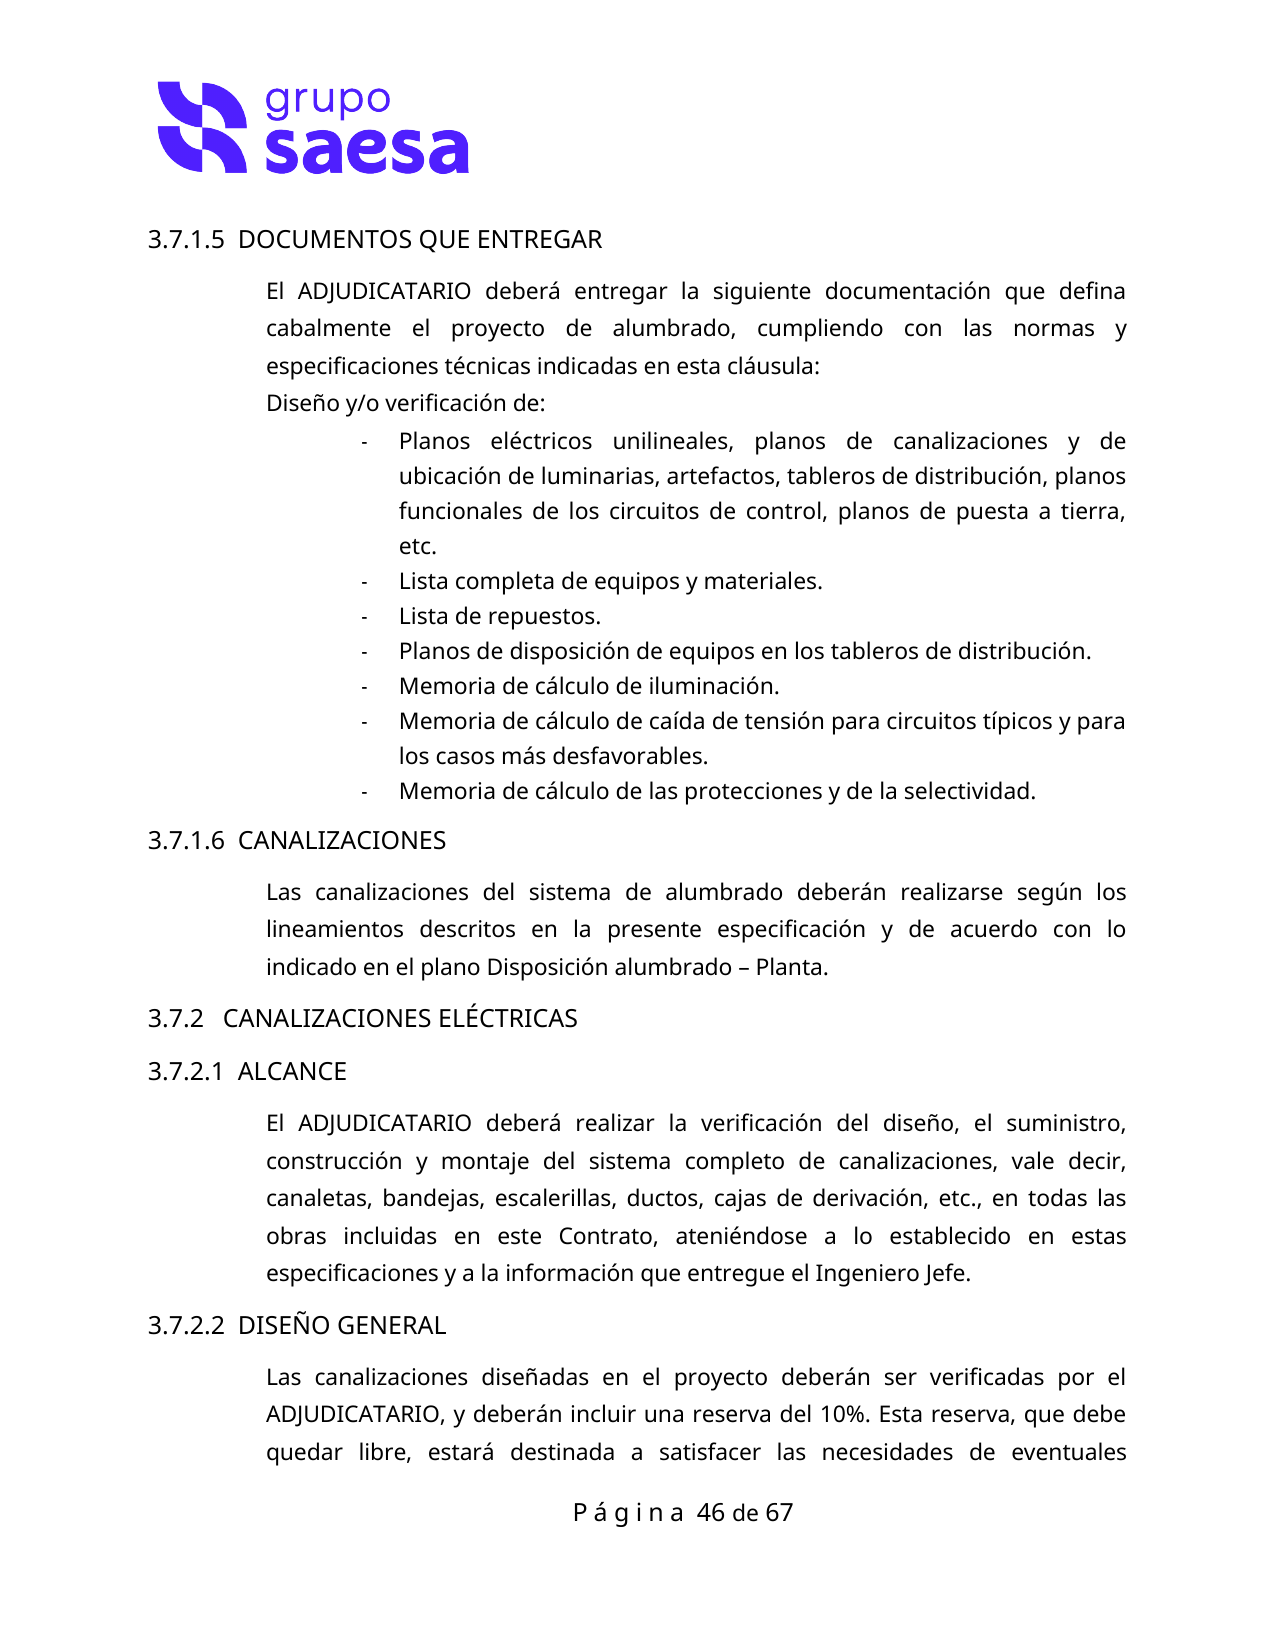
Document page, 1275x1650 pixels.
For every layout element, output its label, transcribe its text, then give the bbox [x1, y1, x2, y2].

subtitle Documentos que Entregar [148, 221, 1127, 256]
list Lista de repuestos. [361, 600, 1127, 631]
subtitle CANALIZACIONES [148, 822, 1127, 856]
subtitle CANALIZACIONES ELÉCTRICAS [148, 1001, 1127, 1035]
subtitle ALCANCE [148, 1054, 1127, 1088]
list Lista completa de equipos y materiales. [361, 565, 1127, 596]
list Memoria de cálculo de las protecciones y de la selectividad. [361, 775, 1127, 806]
text El ADJUDICATARIO deberá entregar la siguiente documentación que defina cabalmente el proyecto de alumbrado, cumpliendo con las normas y especificaciones técnicas indicadas en esta cláusula: [266, 275, 1127, 381]
list Planos eléctricos unilineales, planos de canalizaciones y de ubicación de luminarias, artefactos, tableros de distribución, planos funcionales de los circuitos de control, planos de puesta a tierra, etc. [361, 425, 1127, 561]
list Memoria de cálculo de iluminación. [361, 670, 1127, 701]
subtitle DISEÑO GENERAL [148, 1307, 1127, 1341]
text Las canalizaciones del sistema de alumbrado deberán realizarse según los lineamientos descritos en la presente especificación y de acuerdo con lo indicado en el plano Disposición alumbrado – Planta. [266, 876, 1127, 982]
text El ADJUDICATARIO deberá realizar la verificación del diseño, el suministro, construcción y montaje del sistema completo de canalizaciones, vale decir, canaletas, bandejas, escalerillas, ductos, cajas de derivación, etc., en todas las obras incluidas en este Contrato, ateniéndose a lo establecido en estas especificaciones y a la información que entregue el Ingeniero Jefe. [266, 1107, 1127, 1288]
picture [147, 73, 478, 177]
text Diseño y/o verificación de: [266, 387, 1127, 418]
list Planos de disposición de equipos en los tableros de distribución. [361, 635, 1127, 666]
list Memoria de cálculo de caída de tensión para circuitos típicos y para los casos más desfavorables. [361, 705, 1127, 771]
